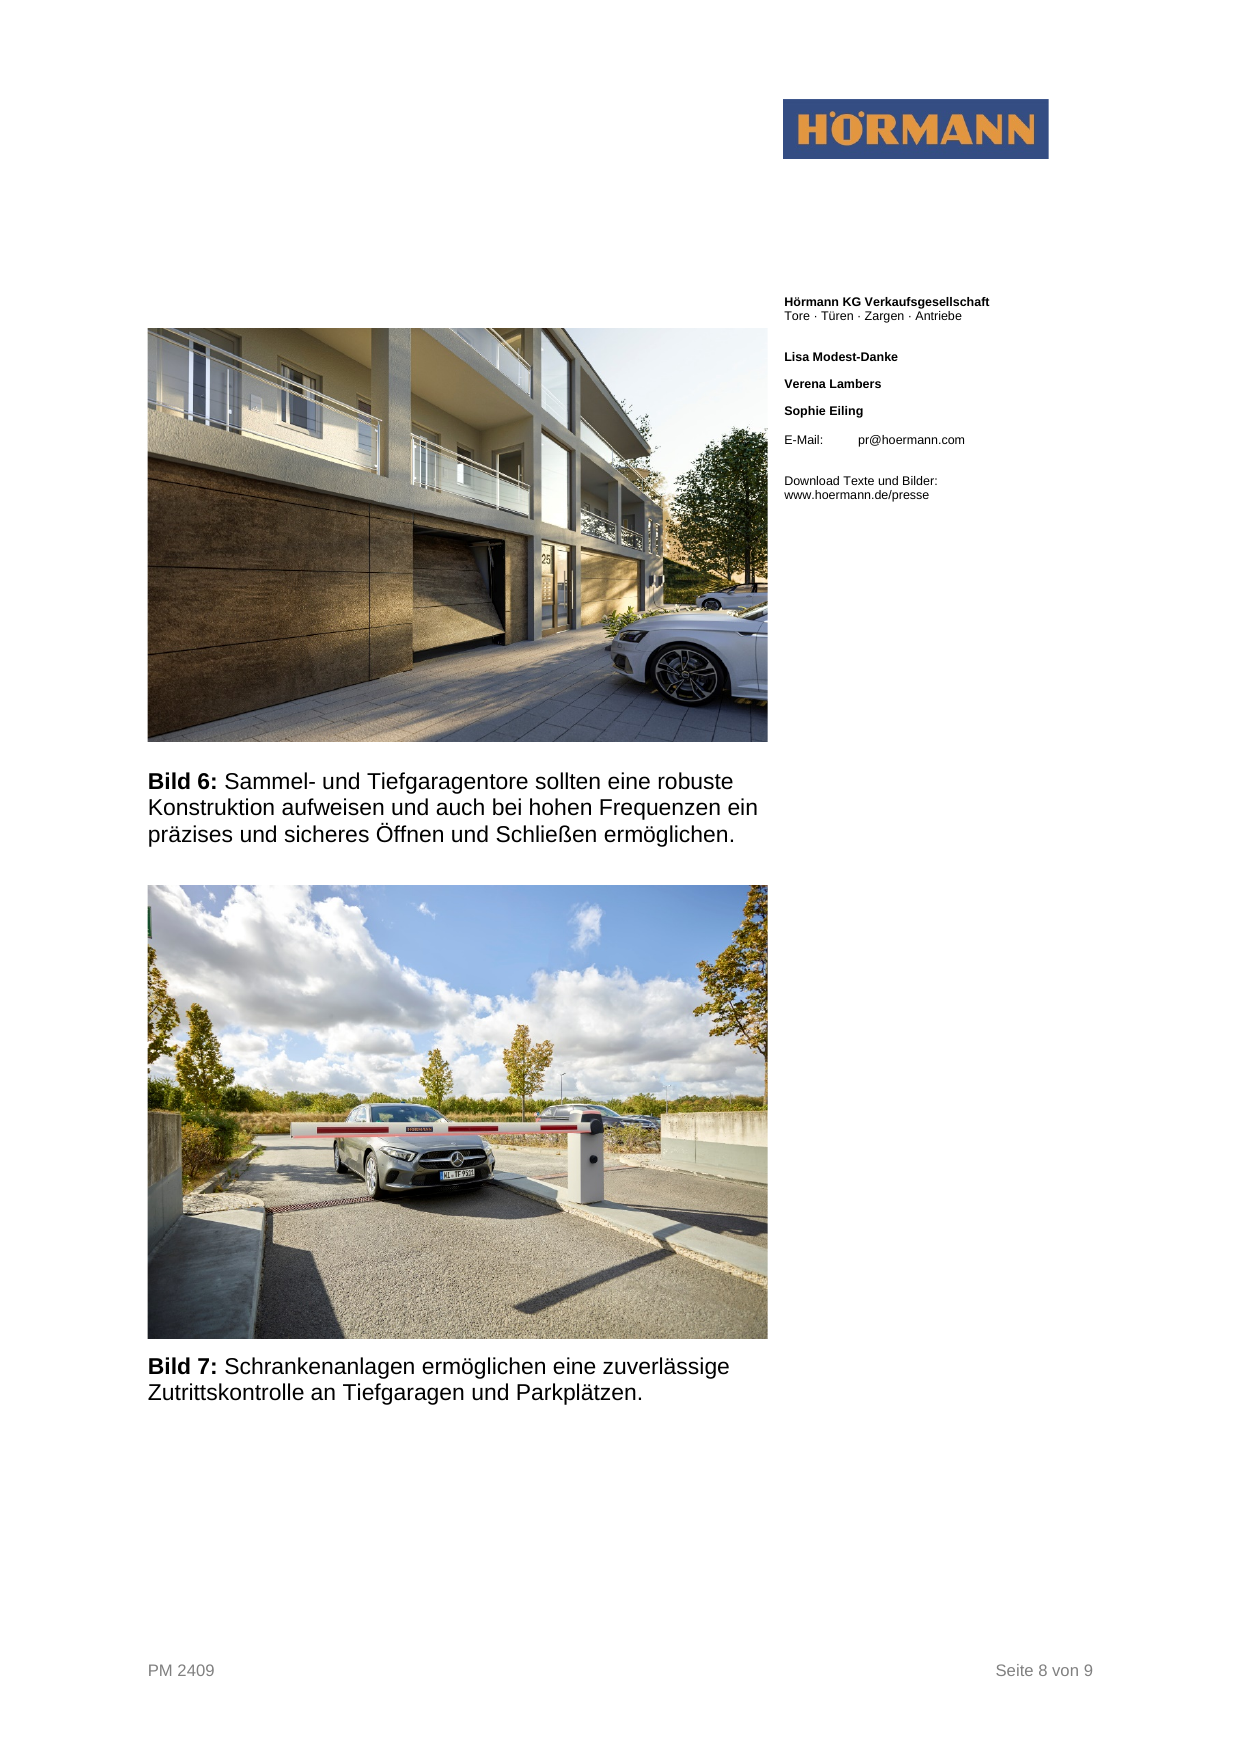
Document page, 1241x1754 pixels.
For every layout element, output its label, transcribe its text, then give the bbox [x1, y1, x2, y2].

picture [147, 328, 768, 742]
picture [783, 99, 1049, 159]
text Bild 7: Schrankenanlagen ermöglichen eine zuverlässige Zutrittskontrolle an Tiefgaragen und Parkplätzen. [148, 1353, 768, 1406]
picture [147, 885, 768, 1339]
text Bild 6: Sammel- und Tiefgaragentore sollten eine robuste Konstruktion aufweisen und auch bei hohen Frequenzen ein präzises und sicheres Öffnen und Schließen ermöglichen. [148, 768, 766, 847]
